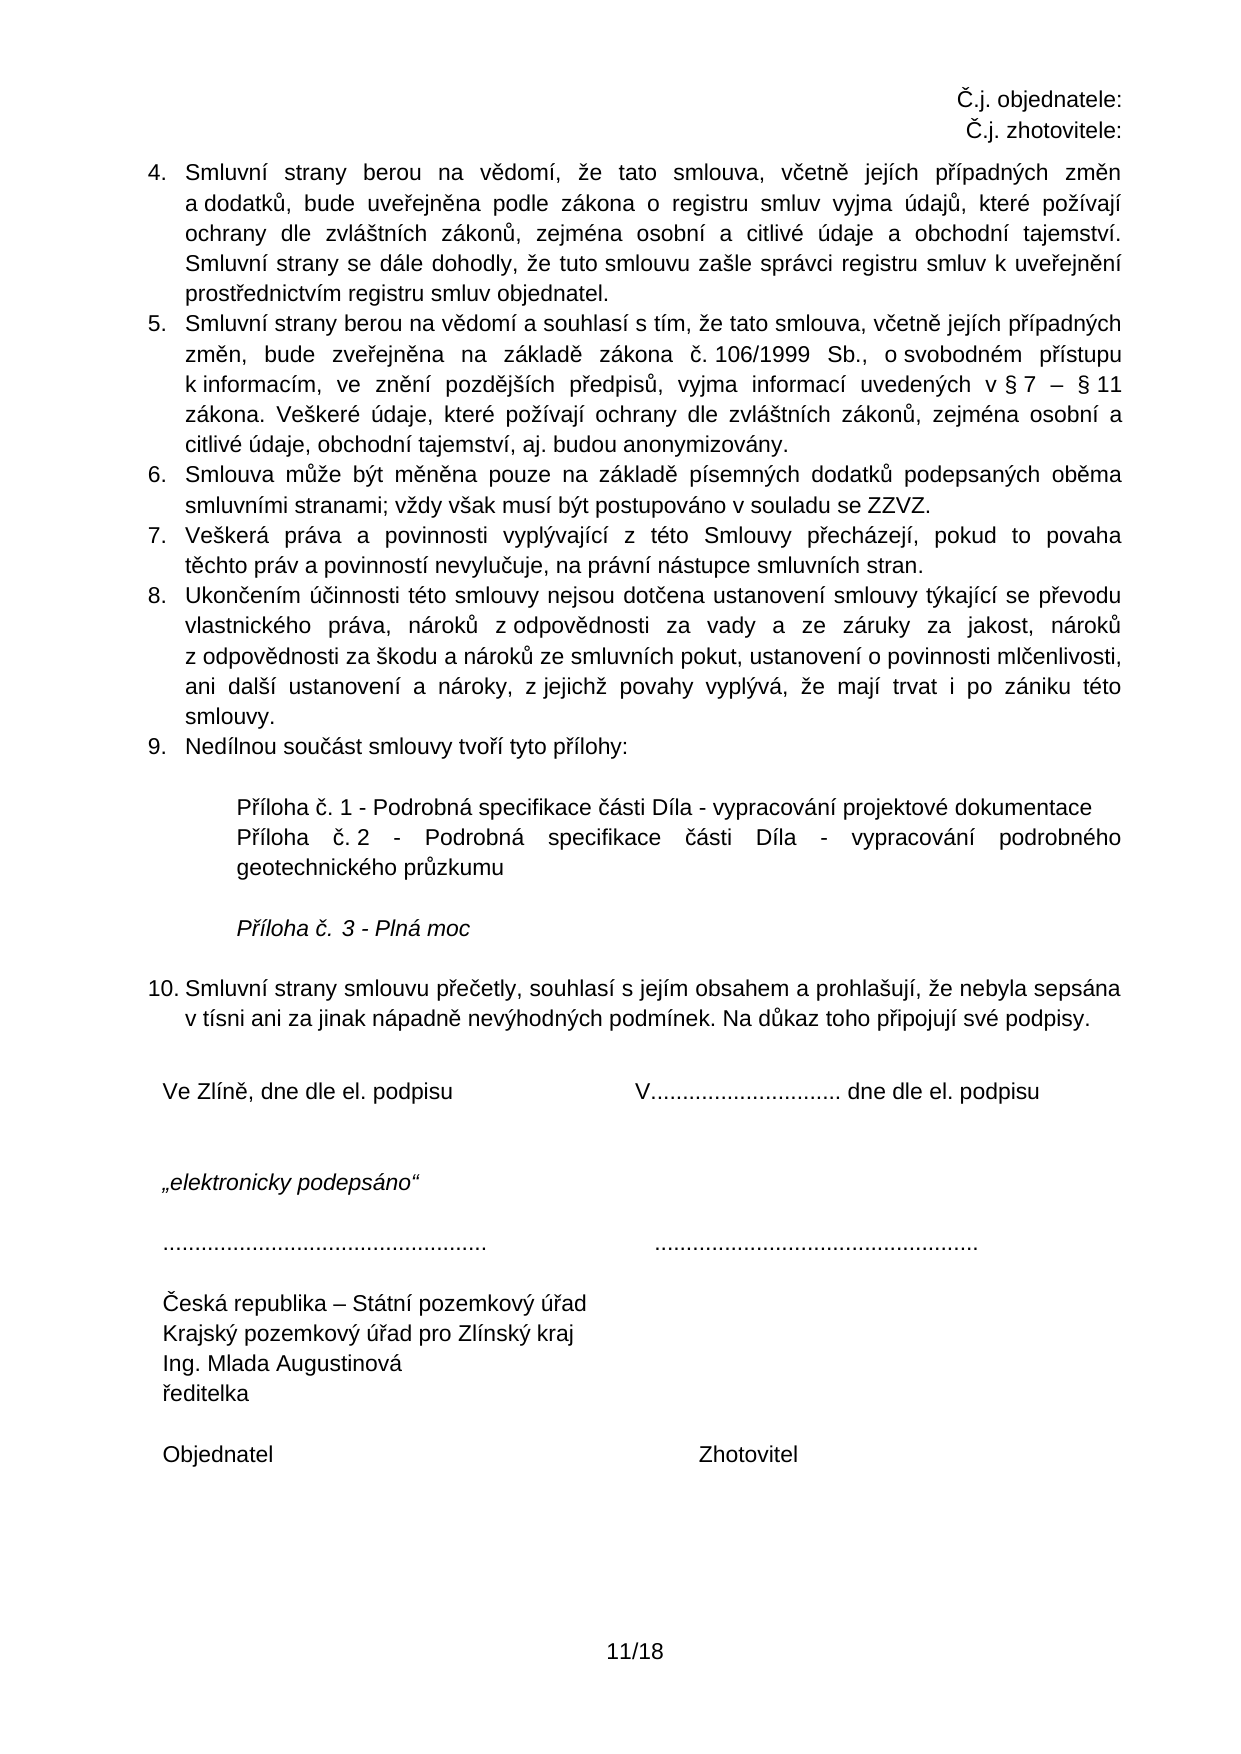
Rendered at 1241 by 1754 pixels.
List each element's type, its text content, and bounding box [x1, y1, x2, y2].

list Smlouva může být měněna pouze na základě písemných dodatků podepsaných oběma smluvními stranami; vždy však musí být postupováno v souladu se ZZVZ. [148, 461, 1122, 518]
text Ve Zlíně, dne dle el. podpisu V.............................. dne dle el. podpisu [148, 1078, 1122, 1104]
text ředitelka [148, 1380, 1122, 1406]
text „elektronicky podepsáno“ [148, 1169, 1122, 1195]
list Smluvní strany berou na vědomí, že tato smlouva, včetně jejích případných změn a dodatků, bude uveřejněna podle zákona o registru smluv vyjma údajů, které požívají ochrany dle zvláštních zákonů, zejména osobní a citlivé údaje a obchodní tajemství. Smluvní strany se dále dohodly, že tuto smlouvu zašle správci registru smluv k uveřejnění prostřednictvím registru smluv objednatel. [148, 159, 1122, 306]
list Nedílnou součást smlouvy tvoří tyto přílohy: [148, 733, 1122, 759]
text Příloha č. 1 - Podrobná specifikace části Díla - vypracování projektové dokumentace [185, 794, 1122, 820]
text Česká republika – Státní pozemkový úřad [148, 1289, 1122, 1316]
list Smluvní strany berou na vědomí a souhlasí s tím, že tato smlouva, včetně jejích případných změn, bude zveřejněna na základě zákona č. 106/1999 Sb., o svobodném přístupu k informacím, ve znění pozdějších předpisů, vyjma informací uvedených v § 7 – § 11 zákona. Veškeré údaje, které požívají ochrany dle zvláštních zákonů, zejména osobní a citlivé údaje, obchodní tajemství, aj. budou anonymizovány. [148, 310, 1122, 457]
list Ukončením účinnosti této smlouvy nejsou dotčena ustanovení smlouvy týkající se převodu vlastnického práva, nároků z odpovědnosti za vady a ze záruky za jakost, nároků z odpovědnosti za škodu a nároků ze smluvních pokut, ustanovení o povinnosti mlčenlivosti, ani další ustanovení a nároky, z jejichž povahy vyplývá, že mají trvat i po zániku této smlouvy. [148, 582, 1122, 729]
text ................................................... ................................................... [148, 1229, 1122, 1255]
text Ing. Mlada Augustinová [148, 1350, 1122, 1376]
text Příloha č. 3 - Plná moc [185, 914, 1122, 941]
text Krajský pozemkový úřad pro Zlínský kraj [148, 1320, 1122, 1346]
text Příloha č. 2 - Podrobná specifikace části Díla - vypracování podrobného geotechnického průzkumu [185, 824, 1122, 880]
text Objednatel Zhotovitel [148, 1441, 1122, 1467]
list Veškerá práva a povinnosti vyplývající z této Smlouvy přecházejí, pokud to povaha těchto práv a povinností nevylučuje, na právní nástupce smluvních stran. [148, 522, 1122, 578]
list Smluvní strany smlouvu přečetly, souhlasí s jejím obsahem a prohlašují, že nebyla sepsána v tísni ani za jinak nápadně nevýhodných podmínek. Na důkaz toho připojují své podpisy. [148, 975, 1122, 1031]
